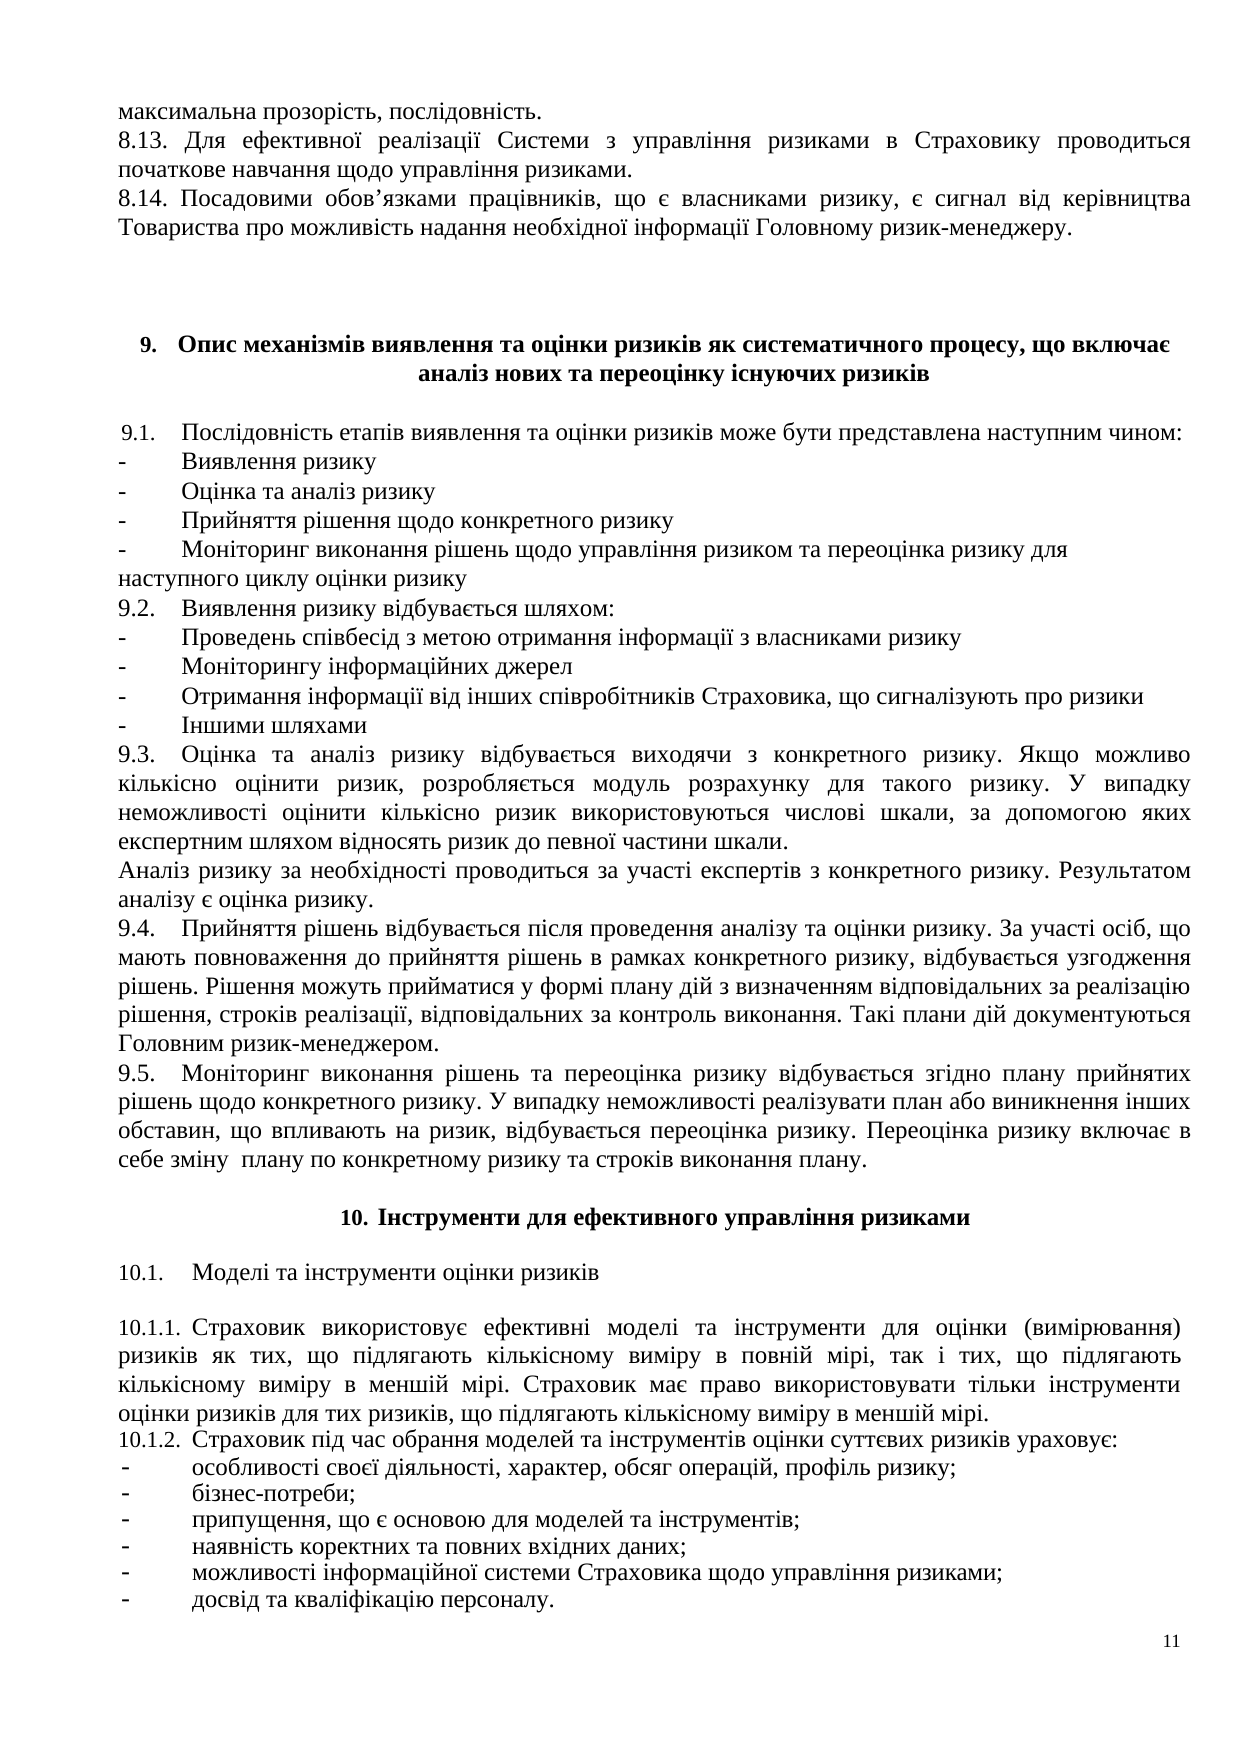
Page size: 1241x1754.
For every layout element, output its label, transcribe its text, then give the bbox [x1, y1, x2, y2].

text - Моніторинг виконання рішень щодо управління ризиком та переоцінка ризику для наступного циклу оцінки ризику [118, 534, 1192, 592]
text - Оцінка та аналіз ризику [118, 476, 1192, 504]
text - Виявлення ризику [118, 446, 1192, 475]
text 9.4. Прийняття рішень відбувається після проведення аналізу та оцінки ризику. За участі осіб, що мають повноваження до прийняття рішень в рамках конкретного ризику, відбувається узгодження рішень. Рішення можуть прийматися у формі плану дій з визначенням відповідальних за реалізацію рішення, строків реалізації, відповідальних за контроль виконання. Такі плани дій документуються Головним ризик-менеджером. [118, 913, 1192, 1057]
text 9.5. Моніторинг виконання рішень та переоцінка ризику відбувається згідно плану прийнятих рішень щодо конкретного ризику. У випадку неможливості реалізувати план або виникнення інших обставин, що впливають на ризик, відбувається переоцінка ризику. Переоцінка ризику включає в себе зміну плану по конкретному ризику та строків виконання плану. [118, 1058, 1192, 1173]
text - Іншими шляхами [118, 710, 1192, 739]
text 9.2. Виявлення ризику відбувається шляхом: [118, 593, 1192, 621]
text - Прийняття рішення щодо конкретного ризику [118, 505, 1192, 534]
text - Отримання інформації від інших співробітників Страховика, що сигналізують про ризики [118, 681, 1192, 709]
subtitle Інструменти для ефективного управління ризиками [118, 1202, 1192, 1231]
text Аналіз ризику за необхідності проводиться за участі експертів з конкретного ризику. Результатом аналізу є оцінка ризику. [118, 855, 1192, 913]
text 8.13. Для ефективної реалізації Системи з управління ризиками в Страховику проводиться початкове навчання щодо управління ризиками. [118, 125, 1192, 183]
text 8.14. Посадовими обов’язками працівників, що є власниками ризику, є сигнал від керівництва Товариства про можливість надання необхідної інформації Головному ризик-менеджеру. [118, 183, 1192, 241]
list бізнес-потреби; [118, 1481, 1192, 1507]
list наявність коректних та повних вхідних даних; [118, 1533, 1192, 1559]
list припущення, що є основою для моделей та інструментів; [118, 1507, 1192, 1533]
text - Проведень співбесід з метою отримання інформації з власниками ризику [118, 622, 1192, 651]
list можливості інформаційної системи Страховика щодо управління ризиками; [118, 1559, 1192, 1586]
list Страховик використовує ефективні моделі та інструменти для оцінки (вимірювання) ризиків як тих, що підлягають кількісному виміру в повній мірі, так і тих, що підлягають кількісному виміру в меншій мірі. Страховик має право використовувати тільки інструменти оцінки ризиків для тих ризиків, що підлягають кількісному виміру в меншій мірі. [118, 1312, 1182, 1427]
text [118, 96, 1192, 124]
list особливості своєї діяльності, характер, обсяг операцій, профіль ризику; [118, 1453, 1192, 1481]
list досвід та кваліфікацію персоналу. [118, 1586, 1192, 1612]
list Послідовність етапів виявлення та оцінки ризиків може бути представлена наступним чином: [121, 417, 1192, 446]
list Моделі та інструменти оцінки ризиків [118, 1257, 1192, 1286]
list Страховик під час обрання моделей та інструментів оцінки суттєвих ризиків ураховує: [118, 1427, 1192, 1453]
list Опис механізмів виявлення та оцінки ризиків як систематичного процесу, що включає аналіз нових та переоцінку існуючих ризиків [118, 329, 1192, 387]
text - Моніторингу інформаційних джерел [118, 651, 1192, 680]
text 9.3. Оцінка та аналіз ризику відбувається виходячи з конкретного ризику. Якщо можливо кількісно оцінити ризик, розробляється модуль розрахунку для такого ризику. У випадку неможливості оцінити кількісно ризик використовуються числові шкали, за допомогою яких експертним шляхом відносять ризик до певної частини шкали. [118, 739, 1192, 854]
